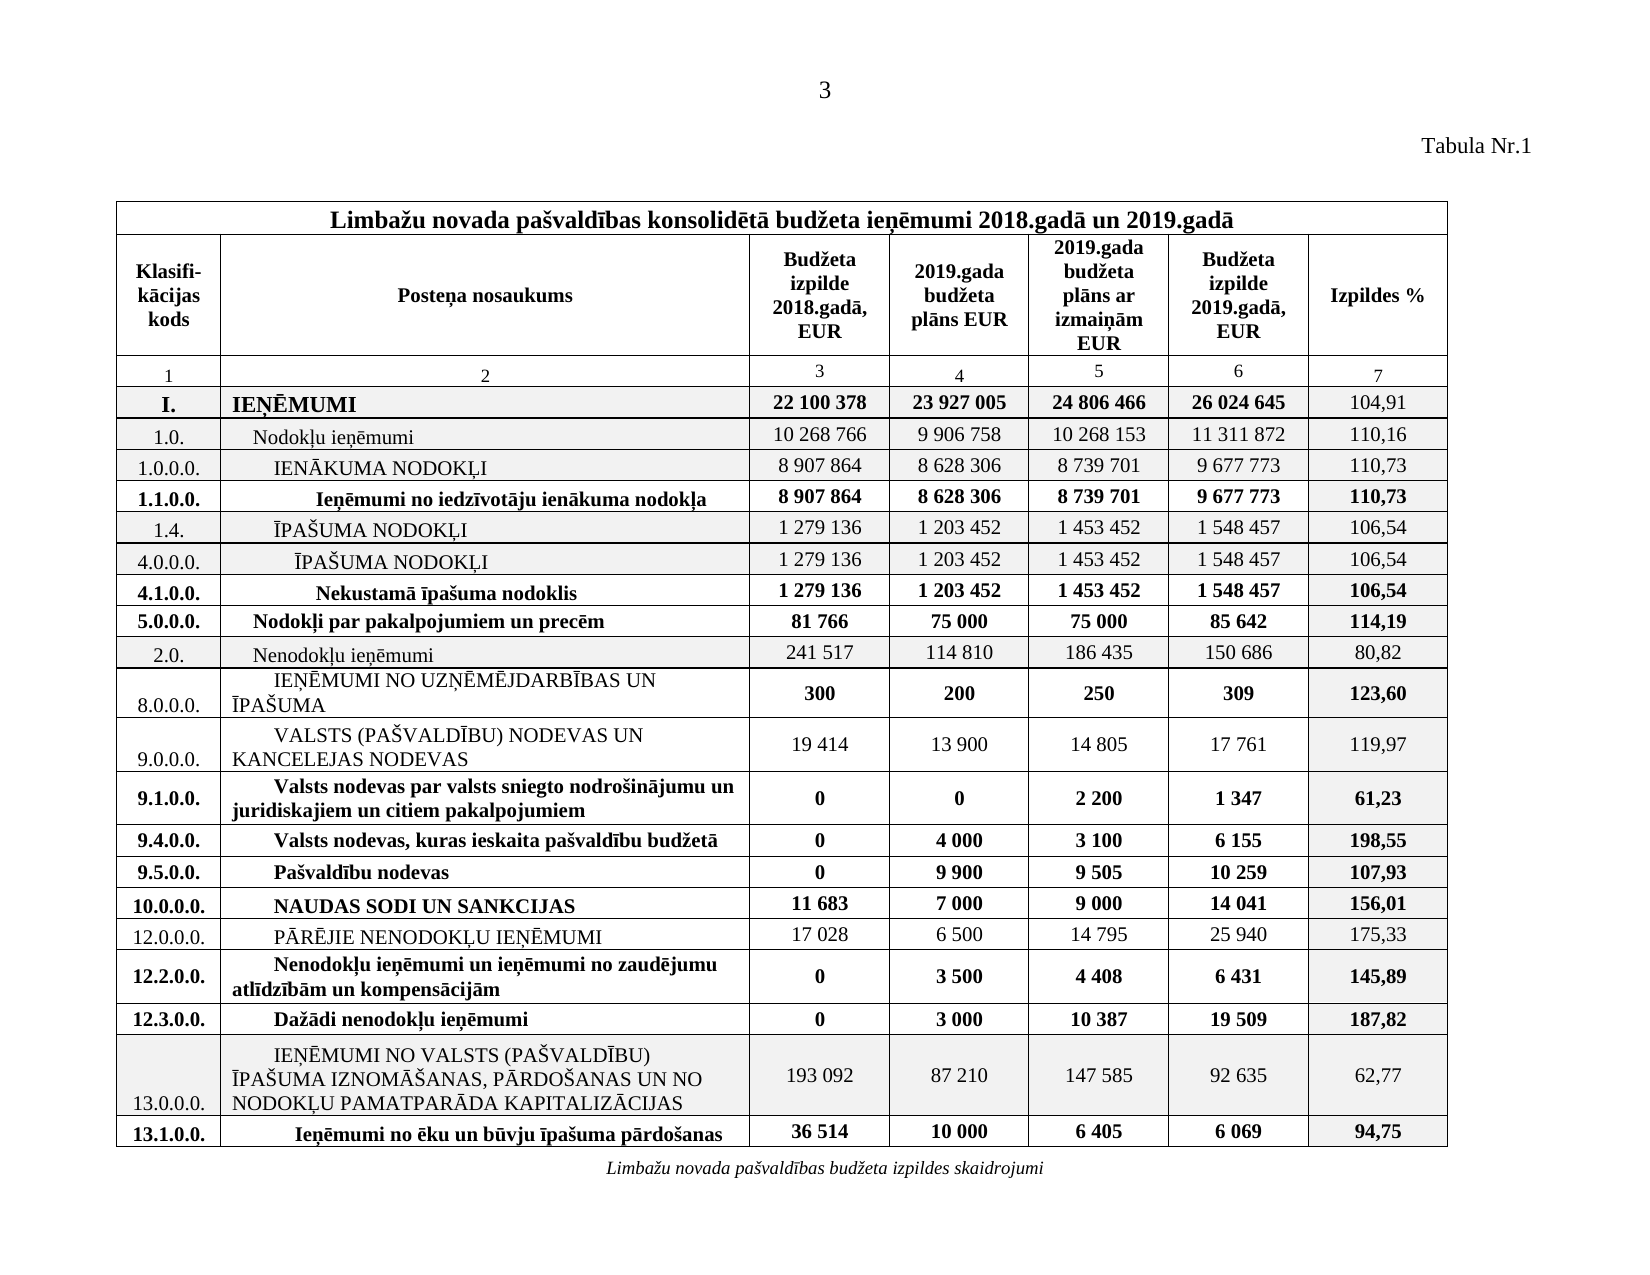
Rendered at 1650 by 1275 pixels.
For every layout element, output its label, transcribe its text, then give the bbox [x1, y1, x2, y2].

table_cell 7 000 [890, 888, 1028, 918]
table_cell Izpildes % [1309, 235, 1447, 355]
table_cell Nodokļi par pakalpojumiem un precēm [221, 606, 749, 636]
table_cell 25 940 [1169, 919, 1308, 949]
table_cell 17 761 [1169, 718, 1308, 771]
table_cell Nodokļu ieņēmumi [221, 419, 749, 449]
table_cell 1 453 452 [1029, 544, 1168, 574]
table_cell 1 453 452 [1029, 575, 1168, 605]
table_cell 114 810 [890, 637, 1028, 667]
table_cell Pašvaldību nodevas [221, 857, 749, 887]
table_cell 0 [750, 825, 889, 856]
table_cell 62,77 [1309, 1035, 1447, 1115]
table_cell 13.1.0.0. [117, 1116, 220, 1146]
table_cell 6 500 [890, 919, 1028, 949]
table_cell 6 [1169, 356, 1308, 386]
table_cell IEŅĒMUMI NO UZŅĒMĒJDARBĪBAS UN ĪPAŠUMA [221, 669, 749, 717]
table_cell 4 [890, 356, 1028, 386]
table_cell 9.1.0.0. [117, 772, 220, 824]
table_cell 12.2.0.0. [117, 950, 220, 1002]
table_cell 4 408 [1029, 950, 1168, 1002]
table_cell 2.0. [117, 637, 220, 667]
table_cell PĀRĒJIE NENODOKĻU IEŅĒMUMI [221, 919, 749, 949]
table_cell 7 [1309, 356, 1447, 386]
table_cell Dažādi nenodokļu ieņēmumi [221, 1004, 749, 1034]
table_cell 10 387 [1029, 1004, 1168, 1034]
table_cell IENĀKUMA NODOKĻI [221, 450, 749, 480]
table_cell 12.3.0.0. [117, 1004, 220, 1034]
table_cell 2 [221, 356, 749, 386]
table_cell 3 100 [1029, 825, 1168, 856]
table_cell Valsts nodevas, kuras ieskaita pašvaldību budžetā [221, 825, 749, 856]
table_cell 61,23 [1309, 772, 1447, 824]
table_cell Nenodokļu ieņēmumi un ieņēmumi no zaudējumu atlīdzībām un kompensācijām [221, 950, 749, 1002]
table_cell 8.0.0.0. [117, 669, 220, 717]
table_cell 23 927 005 [890, 387, 1028, 417]
table_cell 14 805 [1029, 718, 1168, 771]
table_cell 22 100 378 [750, 387, 889, 417]
table_cell Ieņēmumi no ēku un būvju īpašuma pārdošanas [221, 1116, 749, 1146]
table_cell 198,55 [1309, 825, 1447, 856]
table_cell 1 548 457 [1169, 575, 1308, 605]
table_cell ĪPAŠUMA NODOKĻI [221, 544, 749, 574]
table_cell 9 900 [890, 857, 1028, 887]
table_cell 123,60 [1309, 669, 1447, 717]
table_cell 1 203 452 [890, 512, 1028, 542]
table_cell 106,54 [1309, 544, 1447, 574]
table_cell 250 [1029, 669, 1168, 717]
table_cell 92 635 [1169, 1035, 1308, 1115]
table_cell 6 431 [1169, 950, 1308, 1002]
table_cell 3 500 [890, 950, 1028, 1002]
table_cell 1 347 [1169, 772, 1308, 824]
table_cell 14 041 [1169, 888, 1308, 918]
table_cell 1 279 136 [750, 575, 889, 605]
table_cell 9 677 773 [1169, 481, 1308, 511]
table_cell 0 [890, 772, 1028, 824]
table_cell I. [117, 387, 220, 417]
table_cell 114,19 [1309, 606, 1447, 636]
table_cell 14 795 [1029, 919, 1168, 949]
table_cell 1.0. [117, 419, 220, 449]
table_cell 104,91 [1309, 387, 1447, 417]
table_cell 110,73 [1309, 481, 1447, 511]
table_cell 8 739 701 [1029, 481, 1168, 511]
table_cell 1 548 457 [1169, 512, 1308, 542]
table_cell 145,89 [1309, 950, 1447, 1002]
table_cell 13.0.0.0. [117, 1035, 220, 1115]
table_cell 9.4.0.0. [117, 825, 220, 856]
table_cell VALSTS (PAŠVALDĪBU) NODEVAS UN KANCELEJAS NODEVAS [221, 718, 749, 771]
table_cell 36 514 [750, 1116, 889, 1146]
table_cell 147 585 [1029, 1035, 1168, 1115]
table_cell Posteņa nosaukums [221, 235, 749, 355]
table_cell 80,82 [1309, 637, 1447, 667]
table_cell 4.1.0.0. [117, 575, 220, 605]
table_cell 9 906 758 [890, 419, 1028, 449]
table_cell Nenodokļu ieņēmumi [221, 637, 749, 667]
table_cell 10 259 [1169, 857, 1308, 887]
table_cell 110,16 [1309, 419, 1447, 449]
table_cell 6 405 [1029, 1116, 1168, 1146]
table_cell 26 024 645 [1169, 387, 1308, 417]
table_cell 0 [750, 1004, 889, 1034]
table_cell 8 628 306 [890, 450, 1028, 480]
table_cell 300 [750, 669, 889, 717]
table_cell 11 311 872 [1169, 419, 1308, 449]
table_cell 1 203 452 [890, 544, 1028, 574]
table_cell 110,73 [1309, 450, 1447, 480]
table_cell 2019.gada budžeta plāns ar izmaiņām EUR [1029, 235, 1168, 355]
table_cell 85 642 [1169, 606, 1308, 636]
table_cell 200 [890, 669, 1028, 717]
table_cell 0 [750, 950, 889, 1002]
table_cell 9 000 [1029, 888, 1168, 918]
table_cell Budžeta izpilde 2018.gadā, EUR [750, 235, 889, 355]
table_cell 1.0.0.0. [117, 450, 220, 480]
table_cell 241 517 [750, 637, 889, 667]
table_header Limbažu novada pašvaldības konsolidētā budžeta ieņēmumi 2018.gadā un 2019.gadā [117, 202, 1447, 233]
table_cell 75 000 [1029, 606, 1168, 636]
table_cell 1 548 457 [1169, 544, 1308, 574]
table_cell 106,54 [1309, 575, 1447, 605]
table_cell 1 203 452 [890, 575, 1028, 605]
table_cell 187,82 [1309, 1004, 1447, 1034]
table_cell Klasifi-kācijas kods [117, 235, 220, 355]
table_cell 11 683 [750, 888, 889, 918]
table_cell 9 677 773 [1169, 450, 1308, 480]
table_cell 75 000 [890, 606, 1028, 636]
table_cell ĪPAŠUMA NODOKĻI [221, 512, 749, 542]
table_cell 10.0.0.0. [117, 888, 220, 918]
table_cell 3 [750, 356, 889, 386]
table_cell 5.0.0.0. [117, 606, 220, 636]
table_cell 3 000 [890, 1004, 1028, 1034]
table_cell 4 000 [890, 825, 1028, 856]
table_cell IEŅĒMUMI NO VALSTS (PAŠVALDĪBU) ĪPAŠUMA IZNOMĀŠANAS, PĀRDOŠANAS UN NO NODOKĻU PAMATPARĀDA KAPITALIZĀCIJAS [221, 1035, 749, 1115]
table_cell 106,54 [1309, 512, 1447, 542]
table_cell 107,93 [1309, 857, 1447, 887]
table_cell 19 414 [750, 718, 889, 771]
table_cell 24 806 466 [1029, 387, 1168, 417]
table_cell 309 [1169, 669, 1308, 717]
table_cell 193 092 [750, 1035, 889, 1115]
table_cell 8 628 306 [890, 481, 1028, 511]
table_cell 1.4. [117, 512, 220, 542]
table_cell 119,97 [1309, 718, 1447, 771]
table_cell 9 505 [1029, 857, 1168, 887]
table_cell 9.0.0.0. [117, 718, 220, 771]
table_cell 5 [1029, 356, 1168, 386]
table_cell 6 069 [1169, 1116, 1308, 1146]
table_cell 10 000 [890, 1116, 1028, 1146]
table_cell 12.0.0.0. [117, 919, 220, 949]
table_cell 10 268 766 [750, 419, 889, 449]
table_cell 150 686 [1169, 637, 1308, 667]
table_cell 87 210 [890, 1035, 1028, 1115]
table_cell 1 279 136 [750, 544, 889, 574]
table_cell 10 268 153 [1029, 419, 1168, 449]
table_cell IEŅĒMUMI [221, 387, 749, 417]
table_cell 0 [750, 857, 889, 887]
table_cell Nekustamā īpašuma nodoklis [221, 575, 749, 605]
table_cell 9.5.0.0. [117, 857, 220, 887]
table_cell 156,01 [1309, 888, 1447, 918]
table_cell NAUDAS SODI UN SANKCIJAS [221, 888, 749, 918]
table_cell 175,33 [1309, 919, 1447, 949]
table_cell Valsts nodevas par valsts sniegto nodrošinājumu un juridiskajiem un citiem pakalpojumiem [221, 772, 749, 824]
table_cell 1 [117, 356, 220, 386]
table_cell 13 900 [890, 718, 1028, 771]
table_cell 8 907 864 [750, 481, 889, 511]
table_cell 94,75 [1309, 1116, 1447, 1146]
table_cell 1 453 452 [1029, 512, 1168, 542]
table_cell 81 766 [750, 606, 889, 636]
table_cell 4.0.0.0. [117, 544, 220, 574]
table_cell Ieņēmumi no iedzīvotāju ienākuma nodokļa [221, 481, 749, 511]
table_cell 8 907 864 [750, 450, 889, 480]
table_cell 8 739 701 [1029, 450, 1168, 480]
table_cell 1.1.0.0. [117, 481, 220, 511]
table_cell 2019.gada budžeta plāns EUR [890, 235, 1028, 355]
table_cell Budžeta izpilde 2019.gadā, EUR [1169, 235, 1308, 355]
table_cell 1 279 136 [750, 512, 889, 542]
table_cell 186 435 [1029, 637, 1168, 667]
table_cell 2 200 [1029, 772, 1168, 824]
table_cell 17 028 [750, 919, 889, 949]
table_cell 19 509 [1169, 1004, 1308, 1034]
table_cell 6 155 [1169, 825, 1308, 856]
text Tabula Nr.1 [118, 132, 1532, 159]
table_cell 0 [750, 772, 889, 824]
